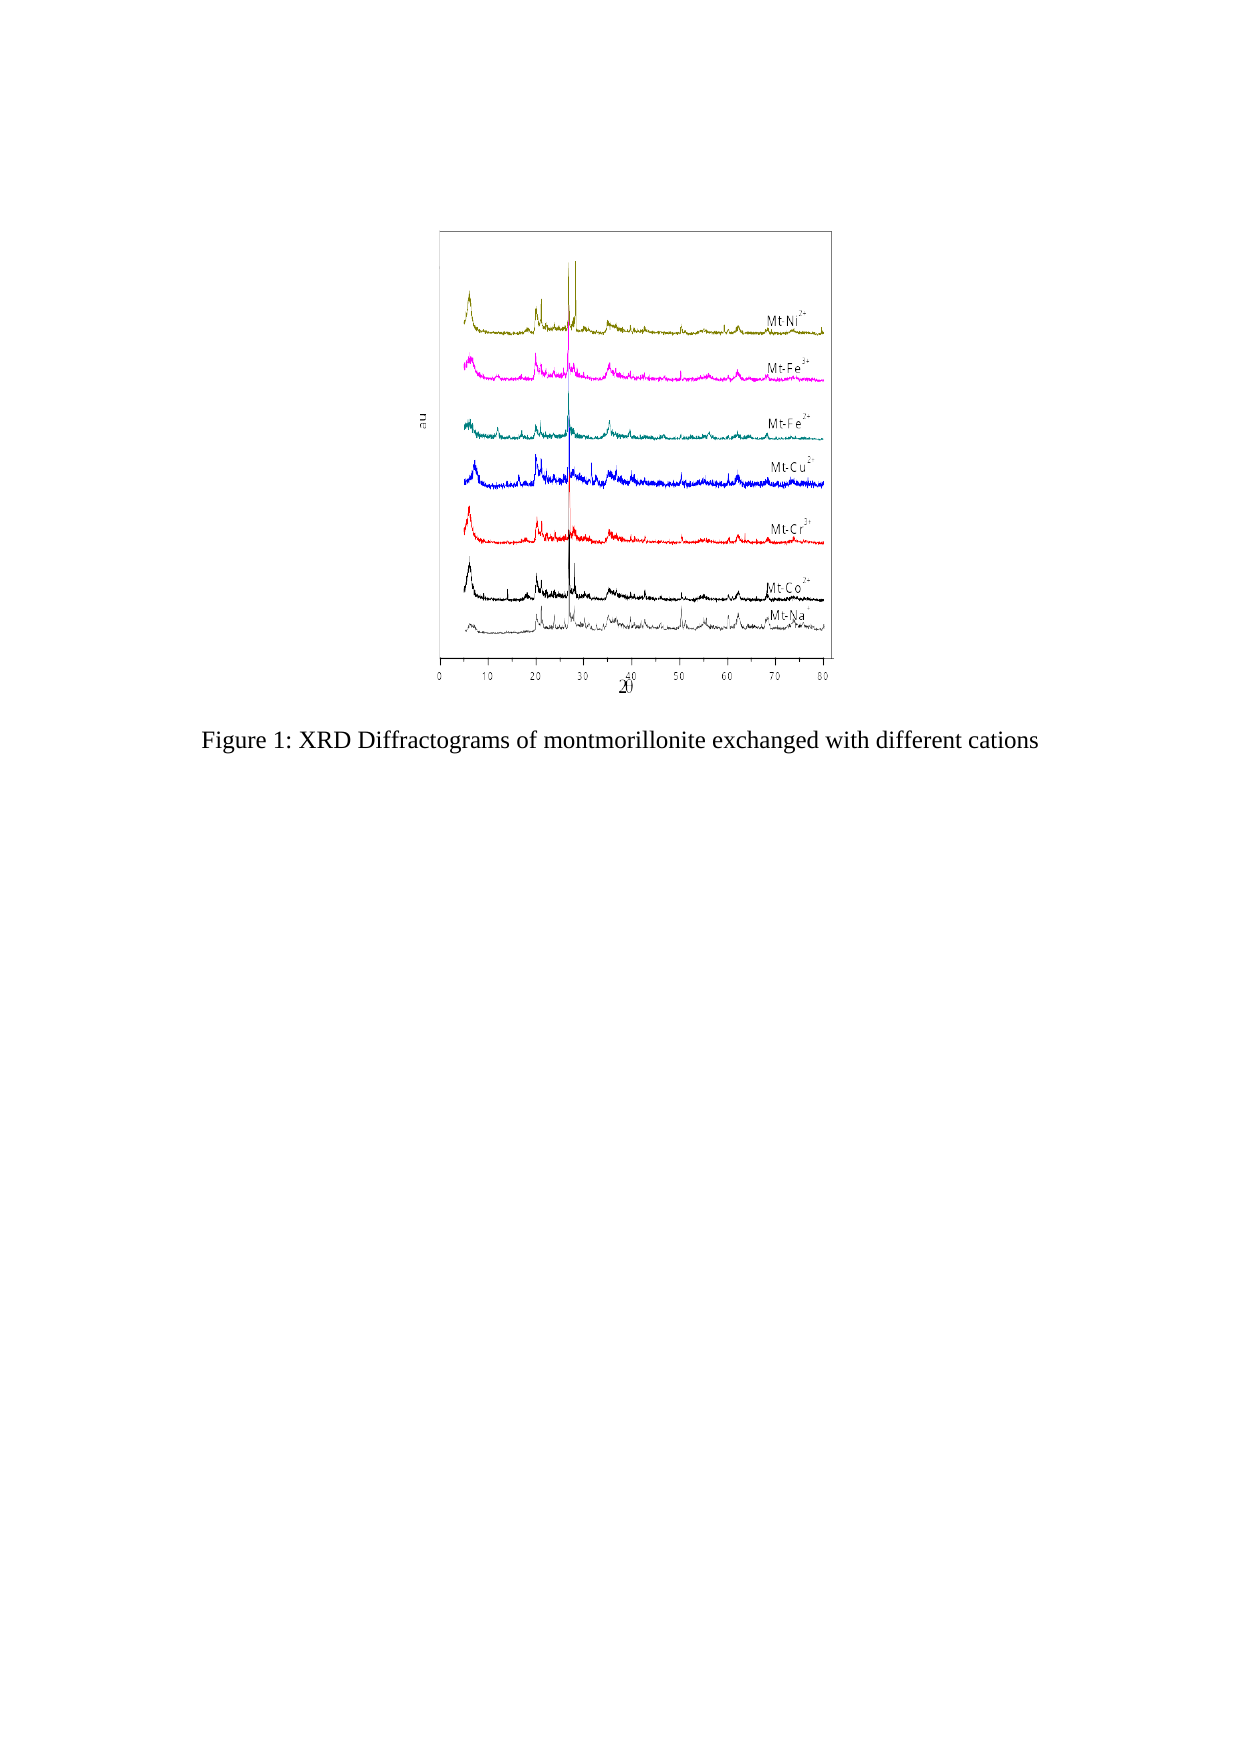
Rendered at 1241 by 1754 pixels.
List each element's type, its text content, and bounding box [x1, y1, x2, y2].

text Figure 1: XRD Diffractograms of montmorillonite exchanged with different cations [187, 725, 1053, 754]
